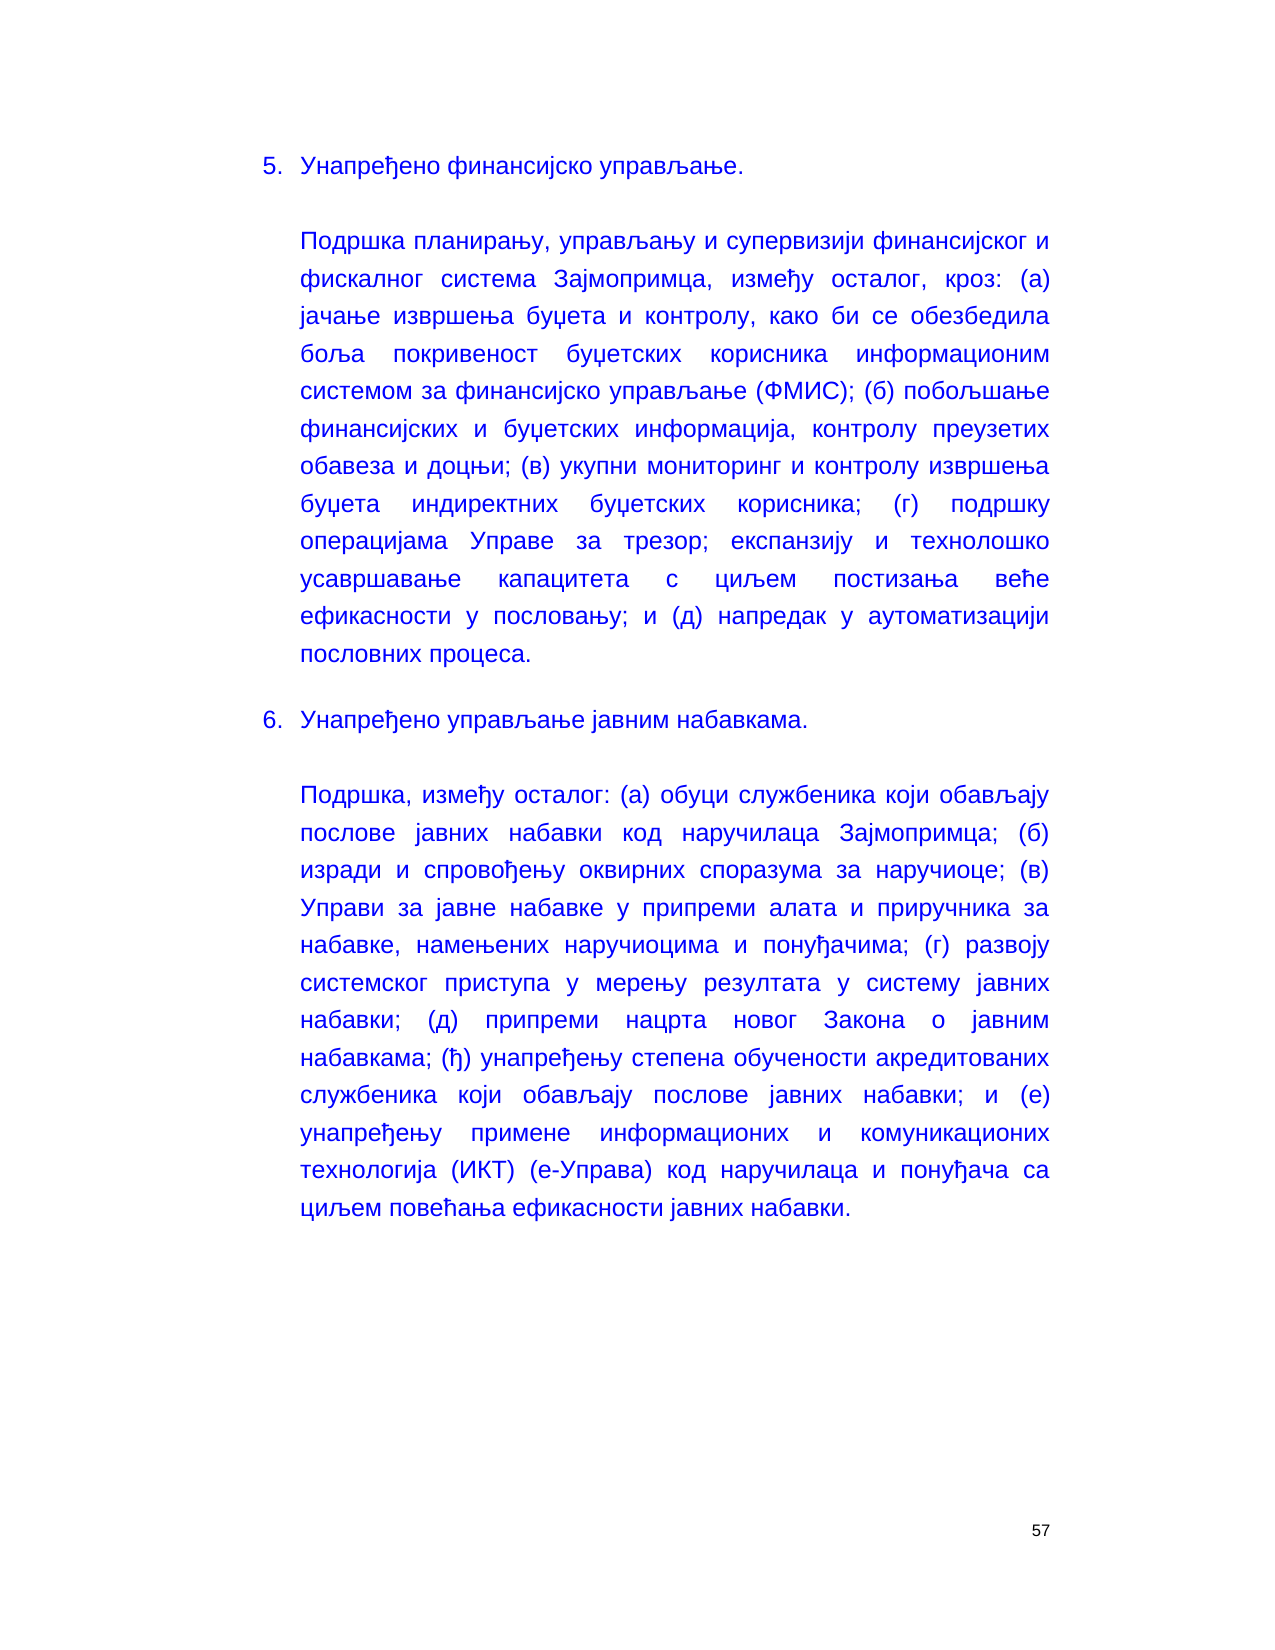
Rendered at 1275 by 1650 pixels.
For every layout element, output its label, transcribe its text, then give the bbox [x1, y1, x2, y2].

text Подршка планирању, управљању и супервизији финансијског и фискалног система Зајмопримца, између осталог, кроз: (a) јачање извршења буџета и контролу, како би се обезбедила боља покривеност буџетских корисника информационим системом за финансијско управљање (ФМИС); (б) побољшање финансијских и буџетских информација, контролу преузетих обавеза и доцњи; (в) укупни мониторинг и контролу извршења буџета индиректних буџетских корисника; (г) подршку операцијама Управе за трезор; експанзију и технолошко усавршавање капацитета с циљем постизања веће ефикасности у пословању; и (д) напредак у аутоматизацији пословних процеса. [300, 218, 1051, 668]
text Подршка, између осталог: (а) обуци службеника који обављају послове јавних набавки код наручилаца Зајмопримца; (б) изради и спровођењу оквирних споразума за наручиоце; (в) Управи за јавне набавке у припреми алата и приручника за набавке, намењених наручиоцима и понуђачима; (г) развоју системског приступа у мерењу резултата у систему јавних набавки; (д) припреми нацрта новог Закона о јавним набавкама; (ђ) унапређењу степена обучености акредитованих службеника који обављају послове јавних набавки; и (е) унапређењу примене информационих и комуникационих технологија (ИКТ) (е-Управа) код наручилаца и понуђача са циљем повећања ефикасности јавних набавки. [300, 771, 1051, 1221]
list Унапређено управљање јавним набавкама. [262, 705, 1050, 734]
list Унапређено финансијско управљање. [262, 151, 1050, 180]
